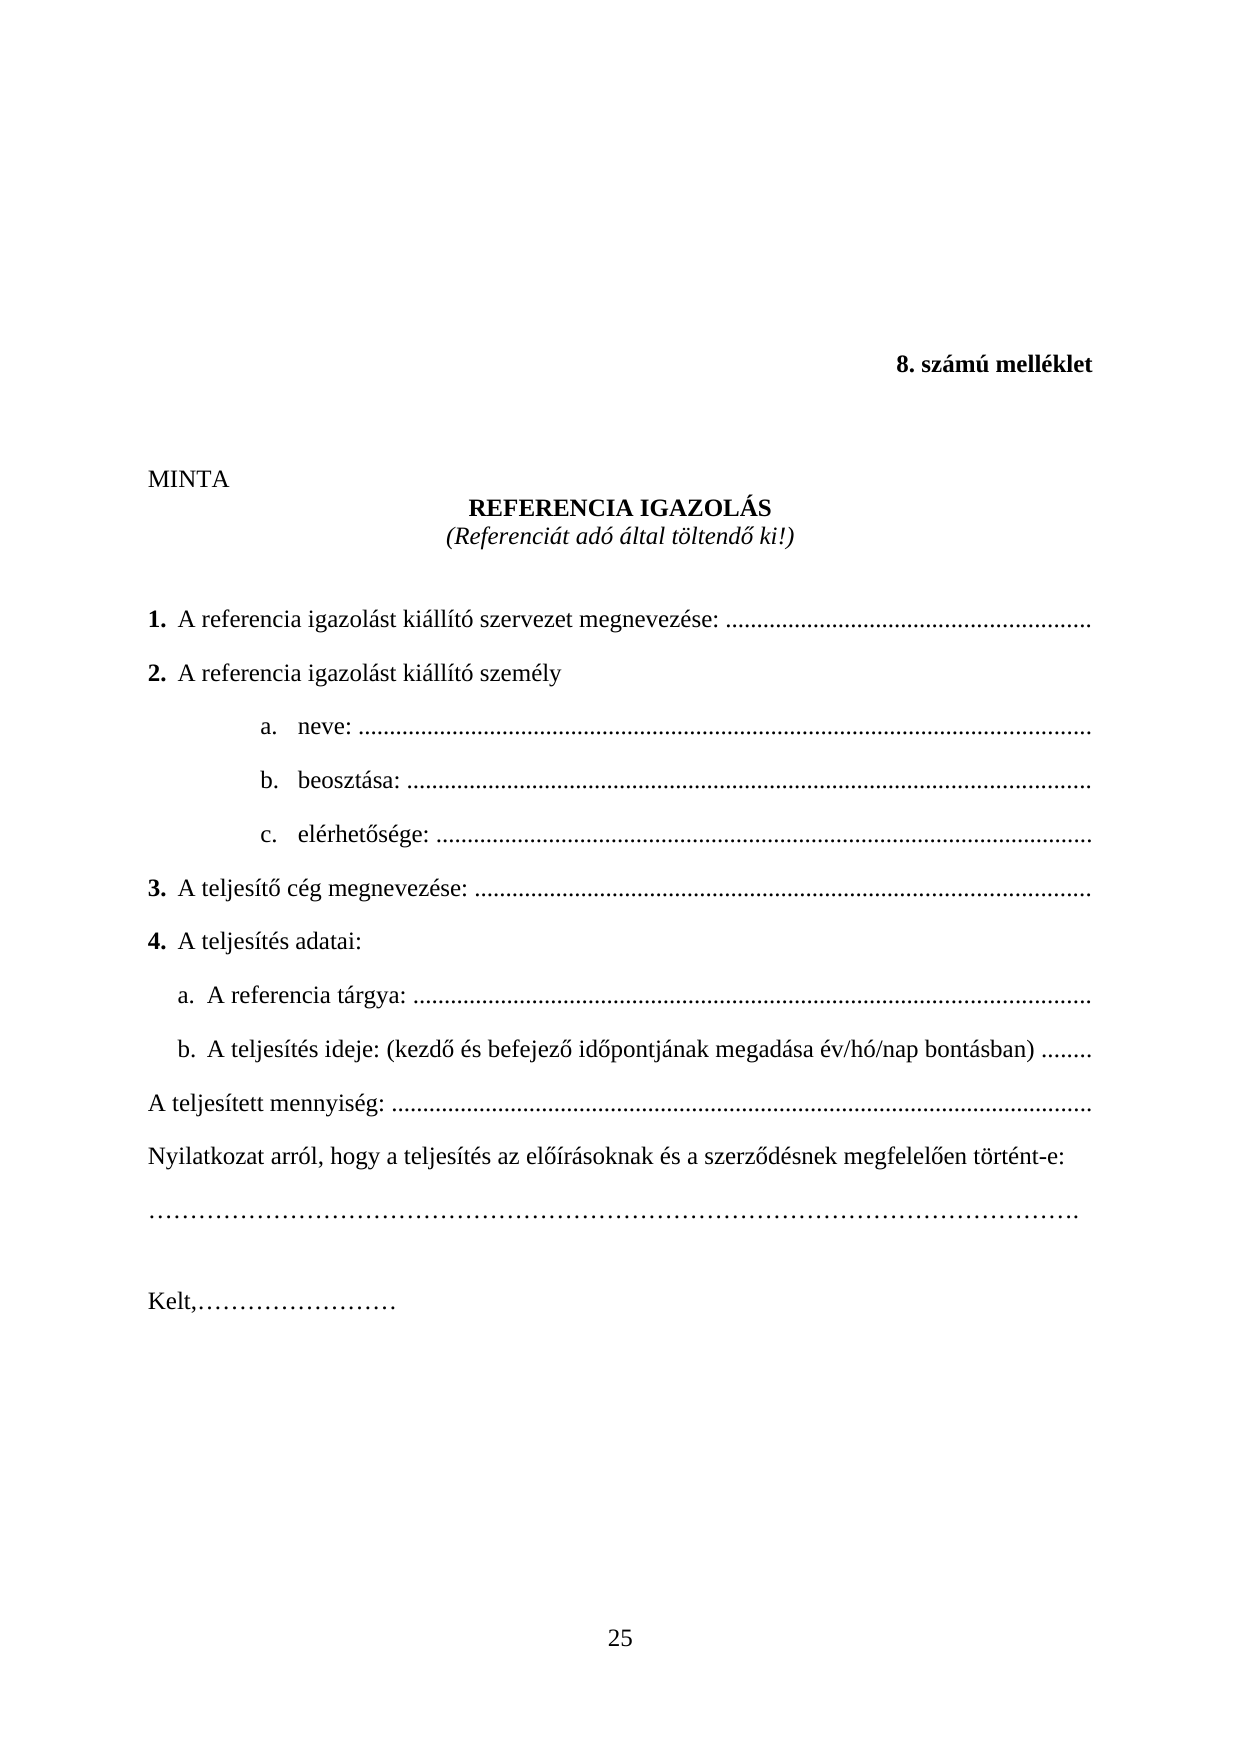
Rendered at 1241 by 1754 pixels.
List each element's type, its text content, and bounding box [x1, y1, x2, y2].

text 8. számú melléklet [148, 349, 1093, 378]
list A referencia igazolást kiállító szervezet megnevezése: [148, 604, 1093, 633]
list beosztása: [260, 765, 1093, 794]
text …………………………………………………………………………………………………. [148, 1195, 1093, 1224]
list elérhetősége: [260, 819, 1093, 848]
text (Referenciát adó által töltendő ki!) [148, 521, 1093, 550]
text REFERENCIA IGAZOLÁS [148, 493, 1093, 521]
text Nyilatkozat arról, hogy a teljesítés az előírásoknak és a szerződésnek megfelelően történt-e: [148, 1141, 1093, 1170]
list neve: [260, 711, 1093, 740]
text A teljesített mennyiség: [148, 1088, 1093, 1116]
list A teljesítő cég megnevezése: [148, 873, 1093, 901]
list A teljesítés ideje: (kezdő és befejező időpontjának megadása év/hó/nap bontásban) [177, 1034, 1093, 1063]
list A referencia igazolást kiállító személy [148, 658, 1093, 686]
text Kelt,…………………… [148, 1286, 1093, 1315]
list A teljesítés adatai: [148, 926, 1093, 955]
text MINTA [148, 464, 1093, 493]
list A referencia tárgya: [177, 980, 1093, 1009]
